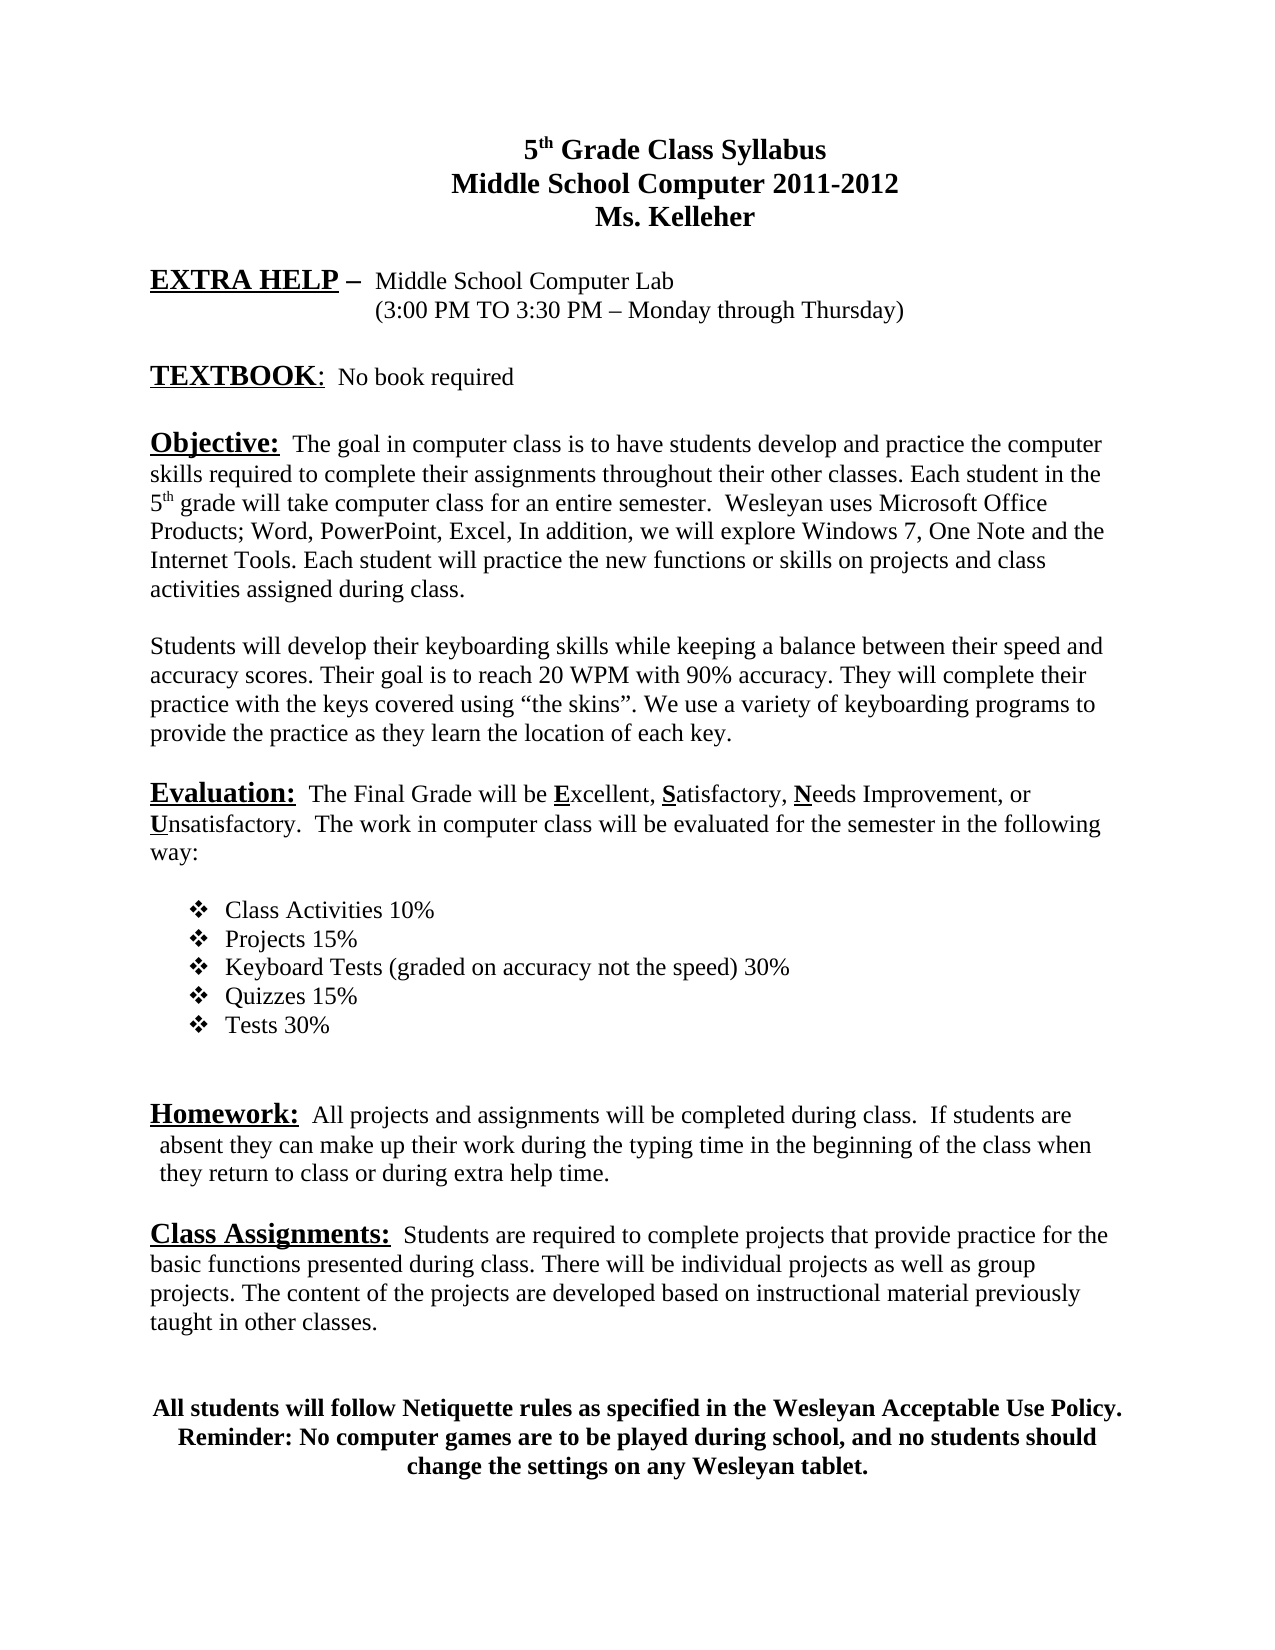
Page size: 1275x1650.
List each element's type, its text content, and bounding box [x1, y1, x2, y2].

text Objective: The goal in computer class is to have students develop and practice the computer skills required to complete their assignments throughout their other classes. Each student in the 5th grade will take computer class for an entire semester. Wesleyan uses Microsoft Office Products; Word, PowerPoint, Excel, In addition, we will explore Windows 7, One Note and the Internet Tools. Each student will practice the new functions or skills on projects and class activities assigned during class. [150, 425, 1125, 603]
text Class Assignments: Students are required to complete projects that provide practice for the basic functions presented during class. There will be individual projects as well as group projects. The content of the projects are developed based on instructional material previously taught in other classes. [150, 1216, 1125, 1336]
list Quizzes 15% [187, 981, 1125, 1010]
list Class Activities 10% [187, 895, 1125, 924]
text Homework: All projects and assignments will be completed during class. If students are absent they can make up their work during the typing time in the beginning of the class when they return to class or during extra help time. [150, 1096, 1125, 1187]
subtitle Middle School Computer 2011-2012 [150, 166, 1200, 199]
text All students will follow Netiquette rules as specified in the Wesleyan Acceptable Use Policy. Reminder: No computer games are to be played during school, and no students should change the settings on any Wesleyan tablet. [150, 1393, 1125, 1479]
list Keyboard Tests (graded on accuracy not the speed) 30% [187, 952, 1125, 981]
text (3:00 PM TO 3:30 PM – Monday through Thursday) [300, 295, 1200, 324]
list Projects 15% [187, 924, 1125, 952]
subtitle 5th Grade Class Syllabus [150, 132, 1200, 166]
text Students will develop their keyboarding skills while keeping a balance between their speed and accuracy scores. Their goal is to reach 20 WPM with 90% accuracy. They will complete their practice with the keys covered using “the skins”. We use a variety of keyboarding programs to provide the practice as they learn the location of each key. [150, 631, 1125, 746]
text TEXTBOOK: No book required [150, 358, 1200, 391]
text EXTRA HELP – Middle School Computer Lab [150, 262, 1200, 295]
subtitle Ms. Kelleher [150, 199, 1200, 233]
list Tests 30% [187, 1010, 1125, 1039]
text Evaluation: The Final Grade will be Excellent, Satisfactory, Needs Improvement, or Unsatisfactory. The work in computer class will be evaluated for the semester in the following way: [150, 775, 1125, 866]
